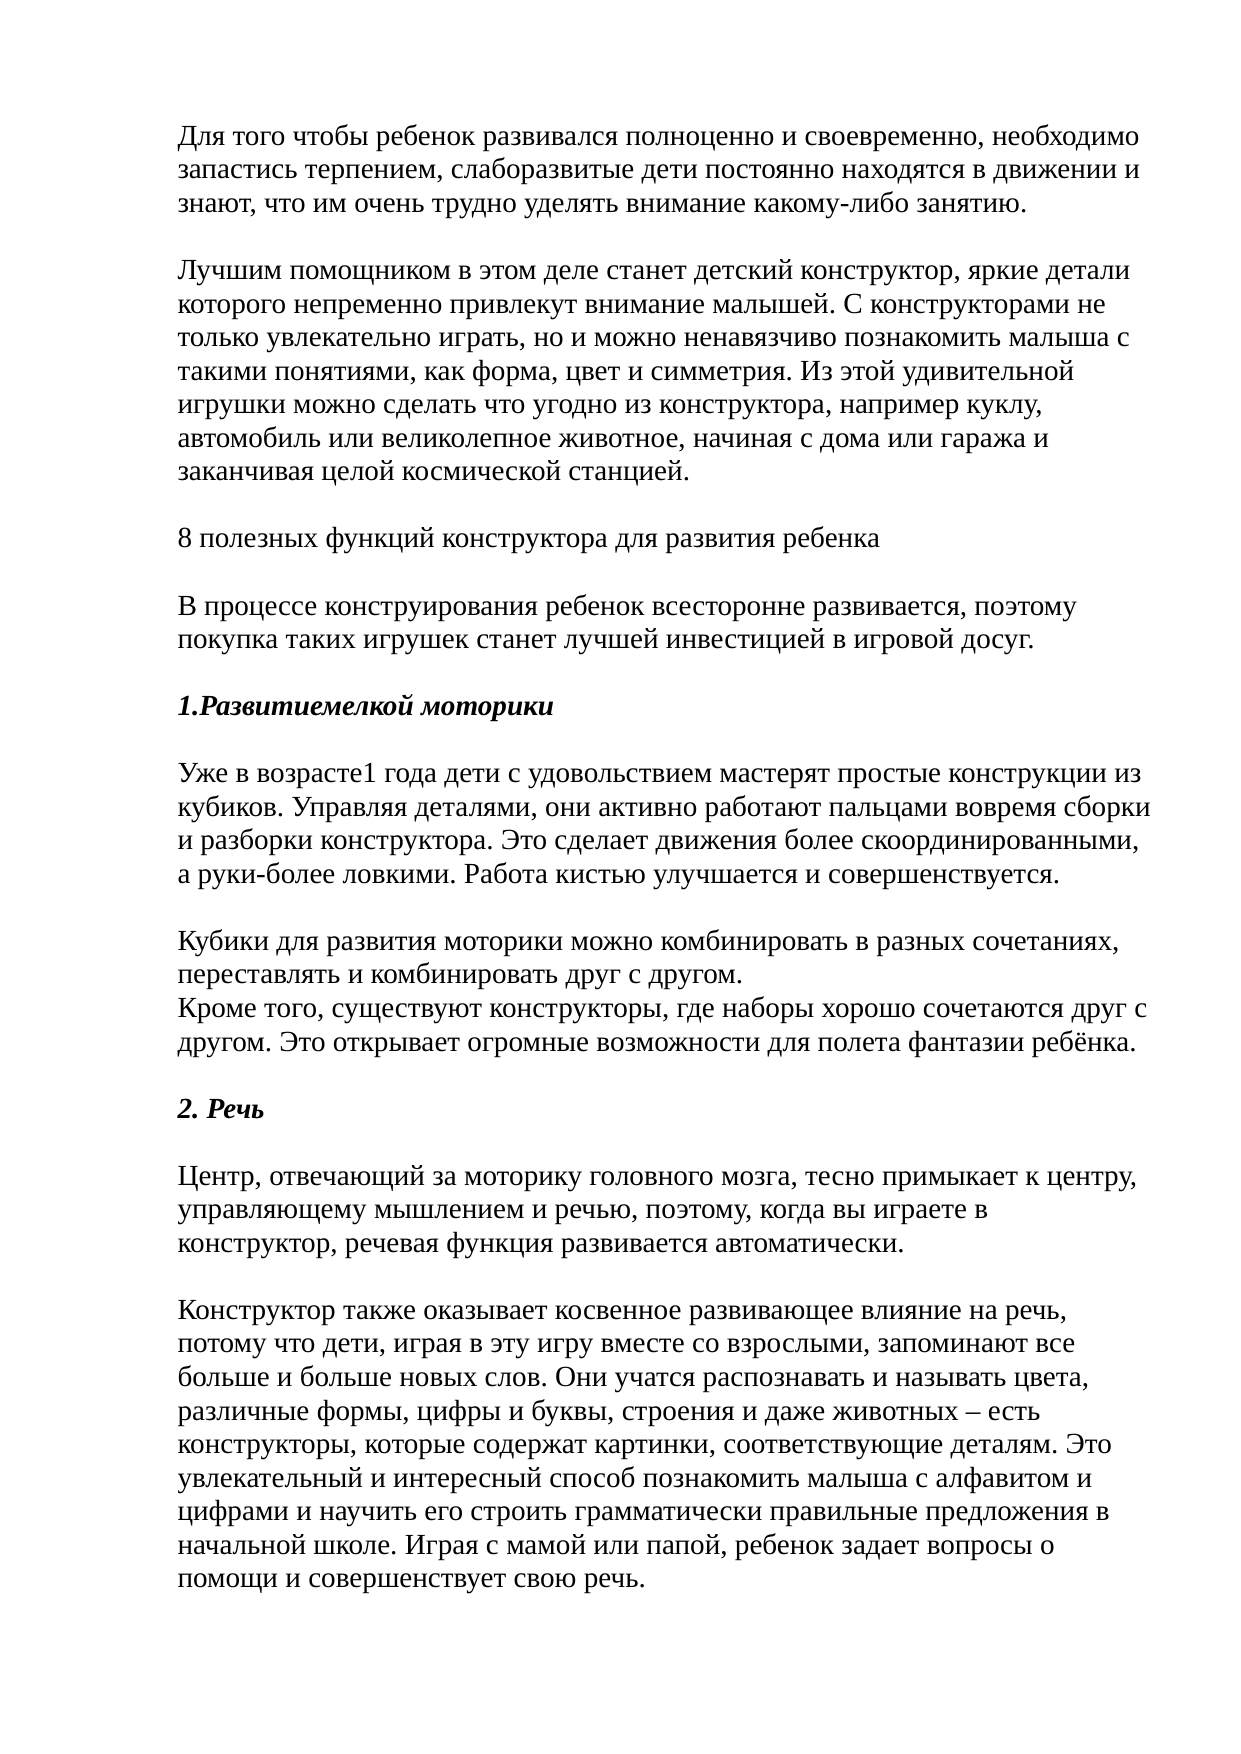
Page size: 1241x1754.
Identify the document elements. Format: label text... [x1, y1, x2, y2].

text Кроме того, существуют конструкторы, где наборы хорошо сочетаются друг с другом. Это открывает огромные возможности для полета фантазии ребёнка. [177, 990, 1152, 1057]
text В процессе конструирования ребенок всесторонне развивается, поэтому покупка таких игрушек станет лучшей инвестицией в игровой досуг. [177, 588, 1152, 655]
text Для того чтобы ребенок развивался полноценно и своевременно, необходимо запастись терпением, слаборазвитые дети постоянно находятся в движении и знают, что им очень трудно уделять внимание какому-либо занятию. [177, 118, 1152, 219]
text 2. Речь [177, 1091, 1152, 1124]
text Конструктор также оказывает косвенное развивающее влияние на речь, потому что дети, играя в эту игру вместе со взрослыми, запоминают все больше и больше новых слов. Они учатся распознавать и называть цвета, различные формы, цифры и буквы, строения и даже животных – есть конструкторы, которые содержат картинки, соответствующие деталям. Это увлекательный и интересный способ познакомить малыша с алфавитом и цифрами и научить его строить грамматически правильные предложения в начальной школе. Играя с мамой или папой, ребенок задает вопросы о помощи и совершенствует свою речь. [177, 1292, 1152, 1594]
text 8 полезных функций конструктора для развития ребенка [177, 521, 1152, 554]
text Кубики для развития моторики можно комбинировать в разных сочетаниях, переставлять и комбинировать друг с другом. [177, 923, 1152, 990]
text Центр, отвечающий за моторику головного мозга, тесно примыкает к центру, управляющему мышлением и речью, поэтому, когда вы играете в конструктор, речевая функция развивается автоматически. [177, 1158, 1152, 1258]
text 1.Развитиемелкой моторики [177, 688, 1152, 722]
text Уже в возрасте1 года дети с удовольствием мастерят простые конструкции из кубиков. Управляя деталями, они активно работают пальцами вовремя сборки и разборки конструктора. Это сделает движения более скоординированными, а руки-более ловкими. Работа кистью улучшается и совершенствуется. [177, 755, 1152, 889]
text Лучшим помощником в этом деле станет детский конструктор, яркие детали которого непременно привлекут внимание малышей. С конструкторами не только увлекательно играть, но и можно ненавязчиво познакомить малыша с такими понятиями, как форма, цвет и симметрия. Из этой удивительной игрушки можно сделать что угодно из конструктора, например куклу, автомобиль или великолепное животное, начиная с дома или гаража и заканчивая целой космической станцией. [177, 252, 1152, 487]
